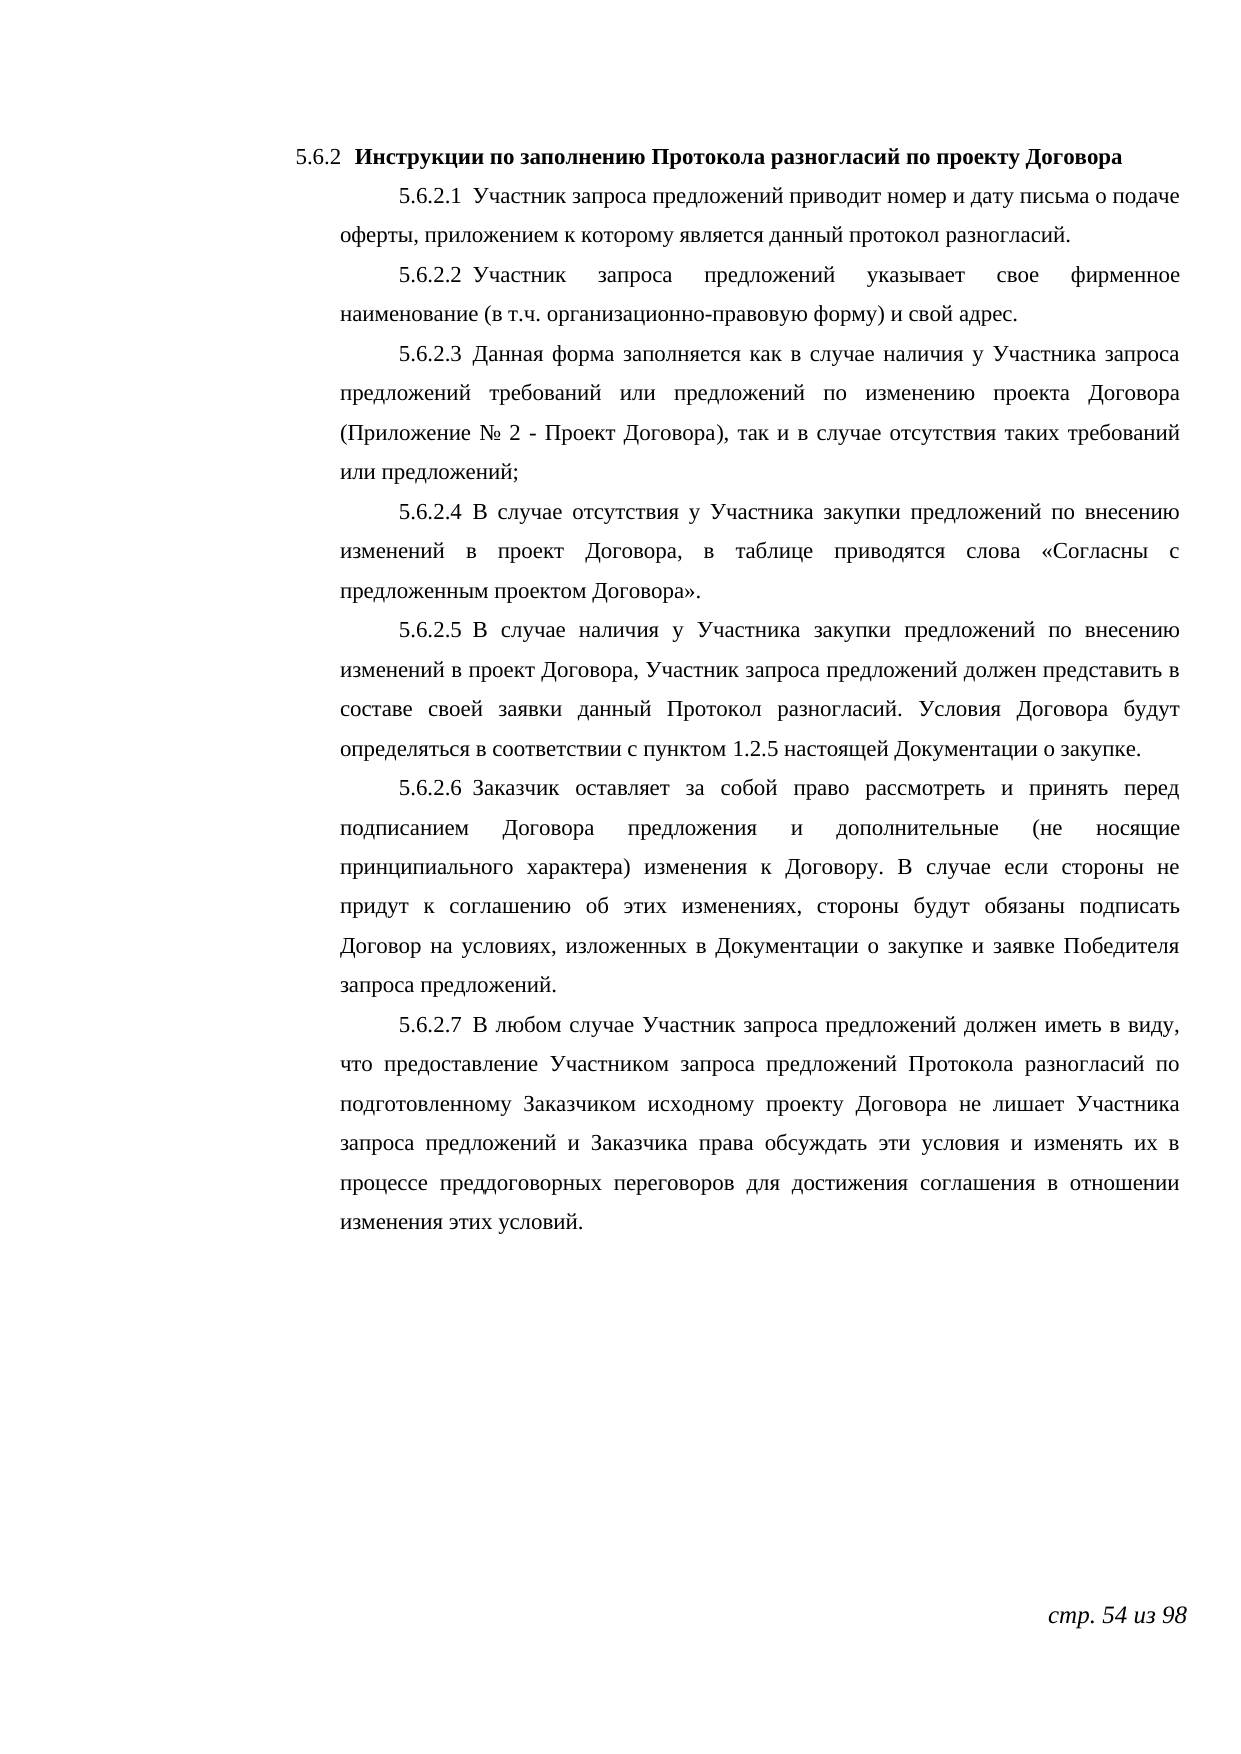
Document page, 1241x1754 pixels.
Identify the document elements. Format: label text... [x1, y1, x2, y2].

text В случае отсутствия у Участника закупки предложений по внесению изменений в проект Договора, в таблице приводятся слова «Согласны с предложенным проектом Договора». [340, 498, 1181, 603]
text Данная форма заполняется как в случае наличия у Участника запроса предложений требований или предложений по изменению проекта Договора (Приложение № 2 - Проект Договора), так и в случае отсутствия таких требований или предложений; [340, 340, 1181, 485]
text Участник запроса предложений указывает свое фирменное наименование (в т.ч. организационно-правовую форму) и свой адрес. [340, 261, 1181, 327]
text Инструкции по заполнению Протокола разногласий по проекту Договора [236, 143, 1181, 169]
text Заказчик оставляет за собой право рассмотреть и принять перед подписанием Договора предложения и дополнительные (не носящие принципиального характера) изменения к Договору. В случае если стороны не придут к соглашению об этих изменениях, стороны будут обязаны подписать Договор на условиях, изложенных в Документации о закупке и заявке Победителя запроса предложений. [340, 774, 1181, 998]
text В любом случае Участник запроса предложений должен иметь в виду, что предоставление Участником запроса предложений Протокола разногласий по подготовленному Заказчиком исходному проекту Договора не лишает Участника запроса предложений и Заказчика права обсуждать эти условия и изменять их в процессе преддоговорных переговоров для достижения соглашения в отношении изменения этих условий. [340, 1011, 1181, 1235]
text Участник запроса предложений приводит номер и дату письма о подаче оферты, приложением к которому является данный протокол разногласий. [340, 182, 1181, 248]
text В случае наличия у Участника закупки предложений по внесению изменений в проект Договора, Участник запроса предложений должен представить в составе своей заявки данный Протокол разногласий. Условия Договора будут определяться в соответствии с пунктом 1.2.5 настоящей Документации о закупке. [340, 616, 1181, 761]
